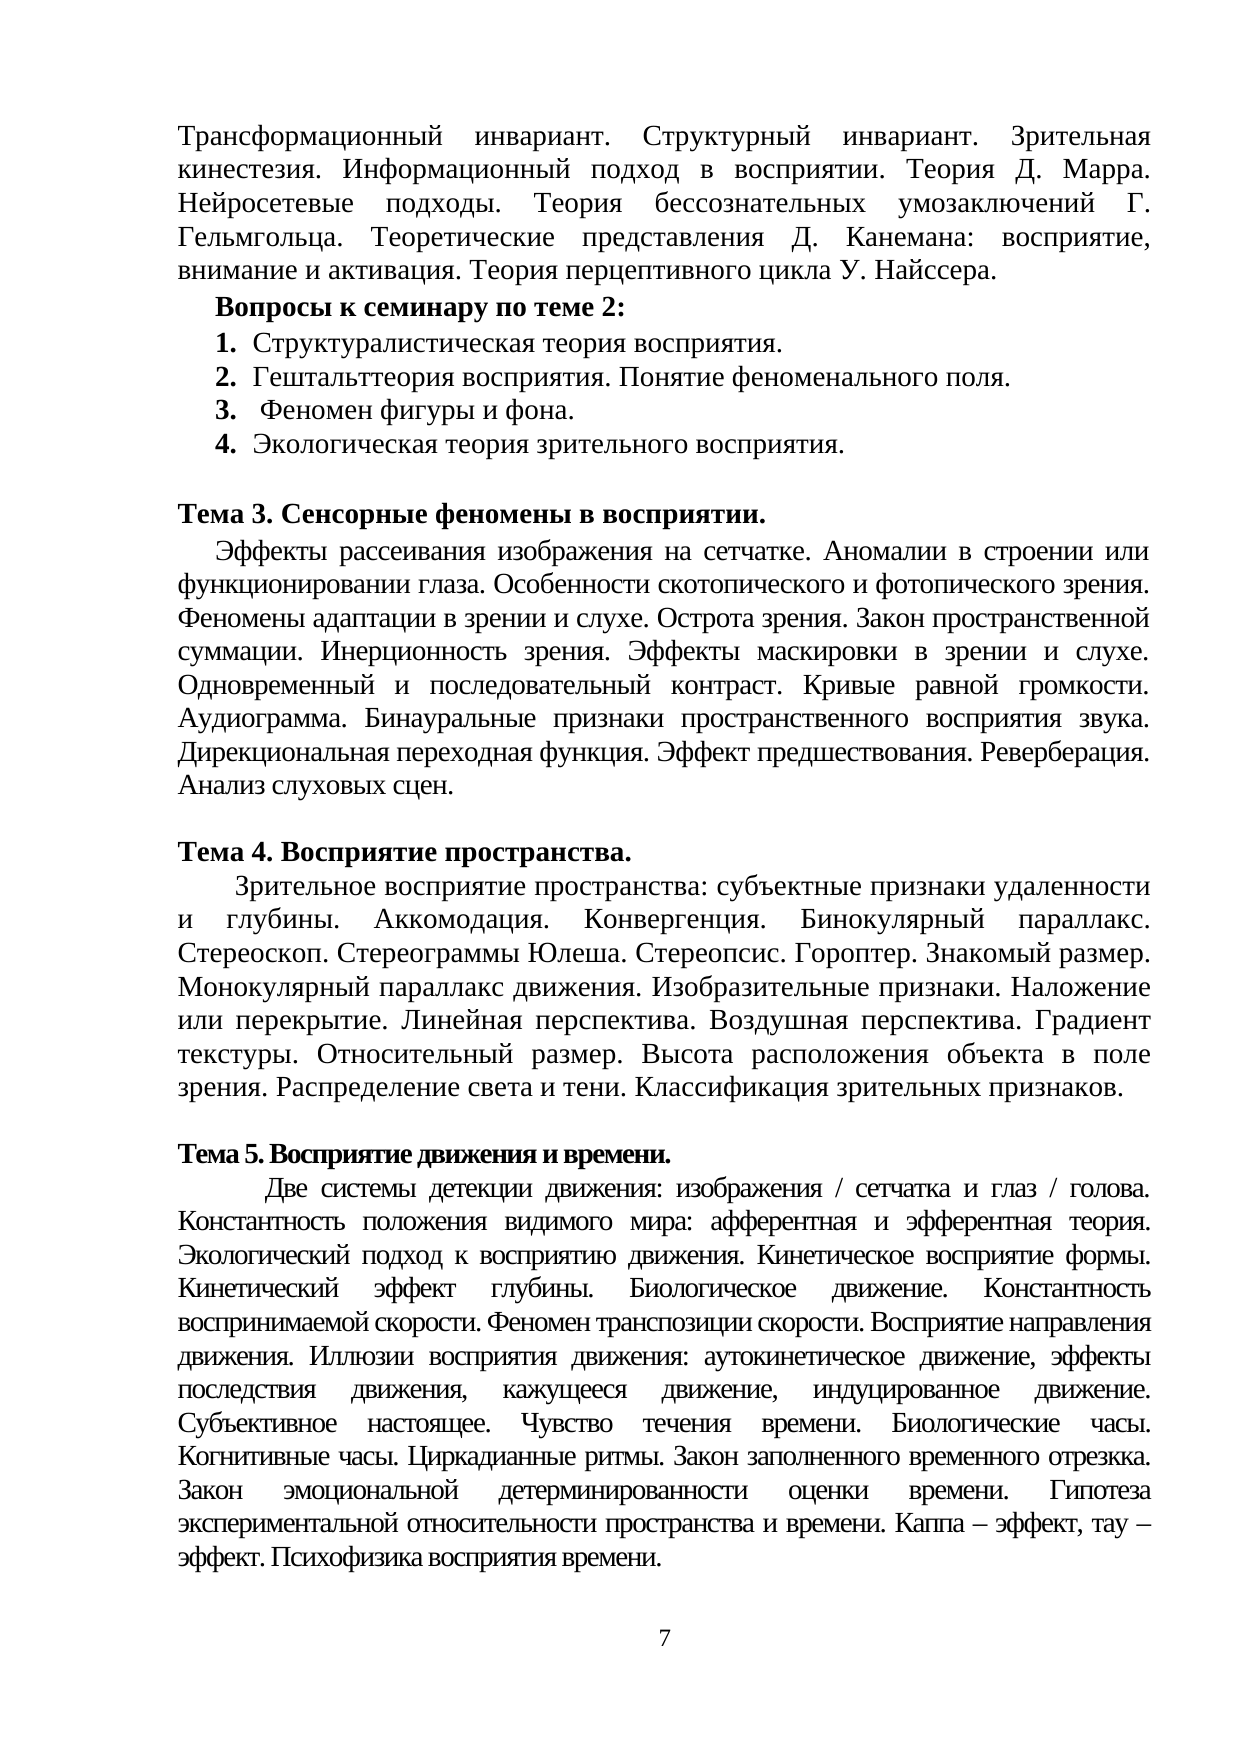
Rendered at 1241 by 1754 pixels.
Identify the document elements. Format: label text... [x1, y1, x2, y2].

text Тема 5. Восприятие движения и времени. [177, 1136, 1152, 1170]
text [177, 118, 1152, 286]
text Тема 4. Восприятие пространства. [177, 834, 1152, 868]
text Вопросы к семинару по теме 2: [177, 289, 1150, 322]
text Зрительное восприятие пространства: субъектные признаки удаленности и глубины. Аккомодация. Конвергенция. Бинокулярный параллакс. Стереоскоп. Стереограммы Юлеша. Стереопсис. Гороптер. Знакомый размер. Монокулярный параллакс движения. Изобразительные признаки. Наложение или перекрытие. Линейная перспектива. Воздушная перспектива. Градиент текстуры. Относительный размер. Высота расположения объекта в поле зрения. Распределение света и тени. Классификация зрительных признаков. [177, 868, 1152, 1103]
list Феномен фигуры и фона. [215, 392, 1150, 426]
list Структуралистическая теория восприятия. [215, 325, 1150, 359]
list Экологическая теория зрительного восприятия. [215, 426, 1150, 459]
list Гештальттеория восприятия. Понятие феноменального поля. [215, 359, 1150, 392]
text Две системы детекции движения: изображения / сетчатка и глаз / голова. Константность положения видимого мира: афферентная и эфферентная теория. Экологический подход к восприятию движения. Кинетическое восприятие формы. Кинетический эффект глубины. Биологическое движение. Константность воспринимаемой скорости. Феномен транспозиции скорости. Восприятие направления движения. Иллюзии восприятия движения: аутокинетическое движение, эффекты последствия движения, кажущееся движение, индуцированное движение. Субъективное настоящее. Чувство течения времени. Биологические часы. Когнитивные часы. Циркадианные ритмы. Закон заполненного временного отрезкка. Закон эмоциональной детерминированности оценки времени. Гипотеза экспериментальной относительности пространства и времени. Каппа – эффект, тау – эффект. Психофизика восприятия времени. [177, 1170, 1152, 1572]
text Эффекты рассеивания изображения на сетчатке. Аномалии в строении или функционировании глаза. Особенности скотопического и фотопического зрения. Феномены адаптации в зрении и слухе. Острота зрения. Закон пространственной суммации. Инерционность зрения. Эффекты маскировки в зрении и слухе. Одновременный и последовательный контраст. Кривые равной громкости. Аудиограмма. Бинауральные признаки пространственного восприятия звука. Дирекциональная переходная функция. Эффект предшествования. Реверберация. Анализ слуховых сцен. [177, 533, 1150, 801]
text Тема 3. Сенсорные феномены в восприятии. [177, 496, 1150, 530]
